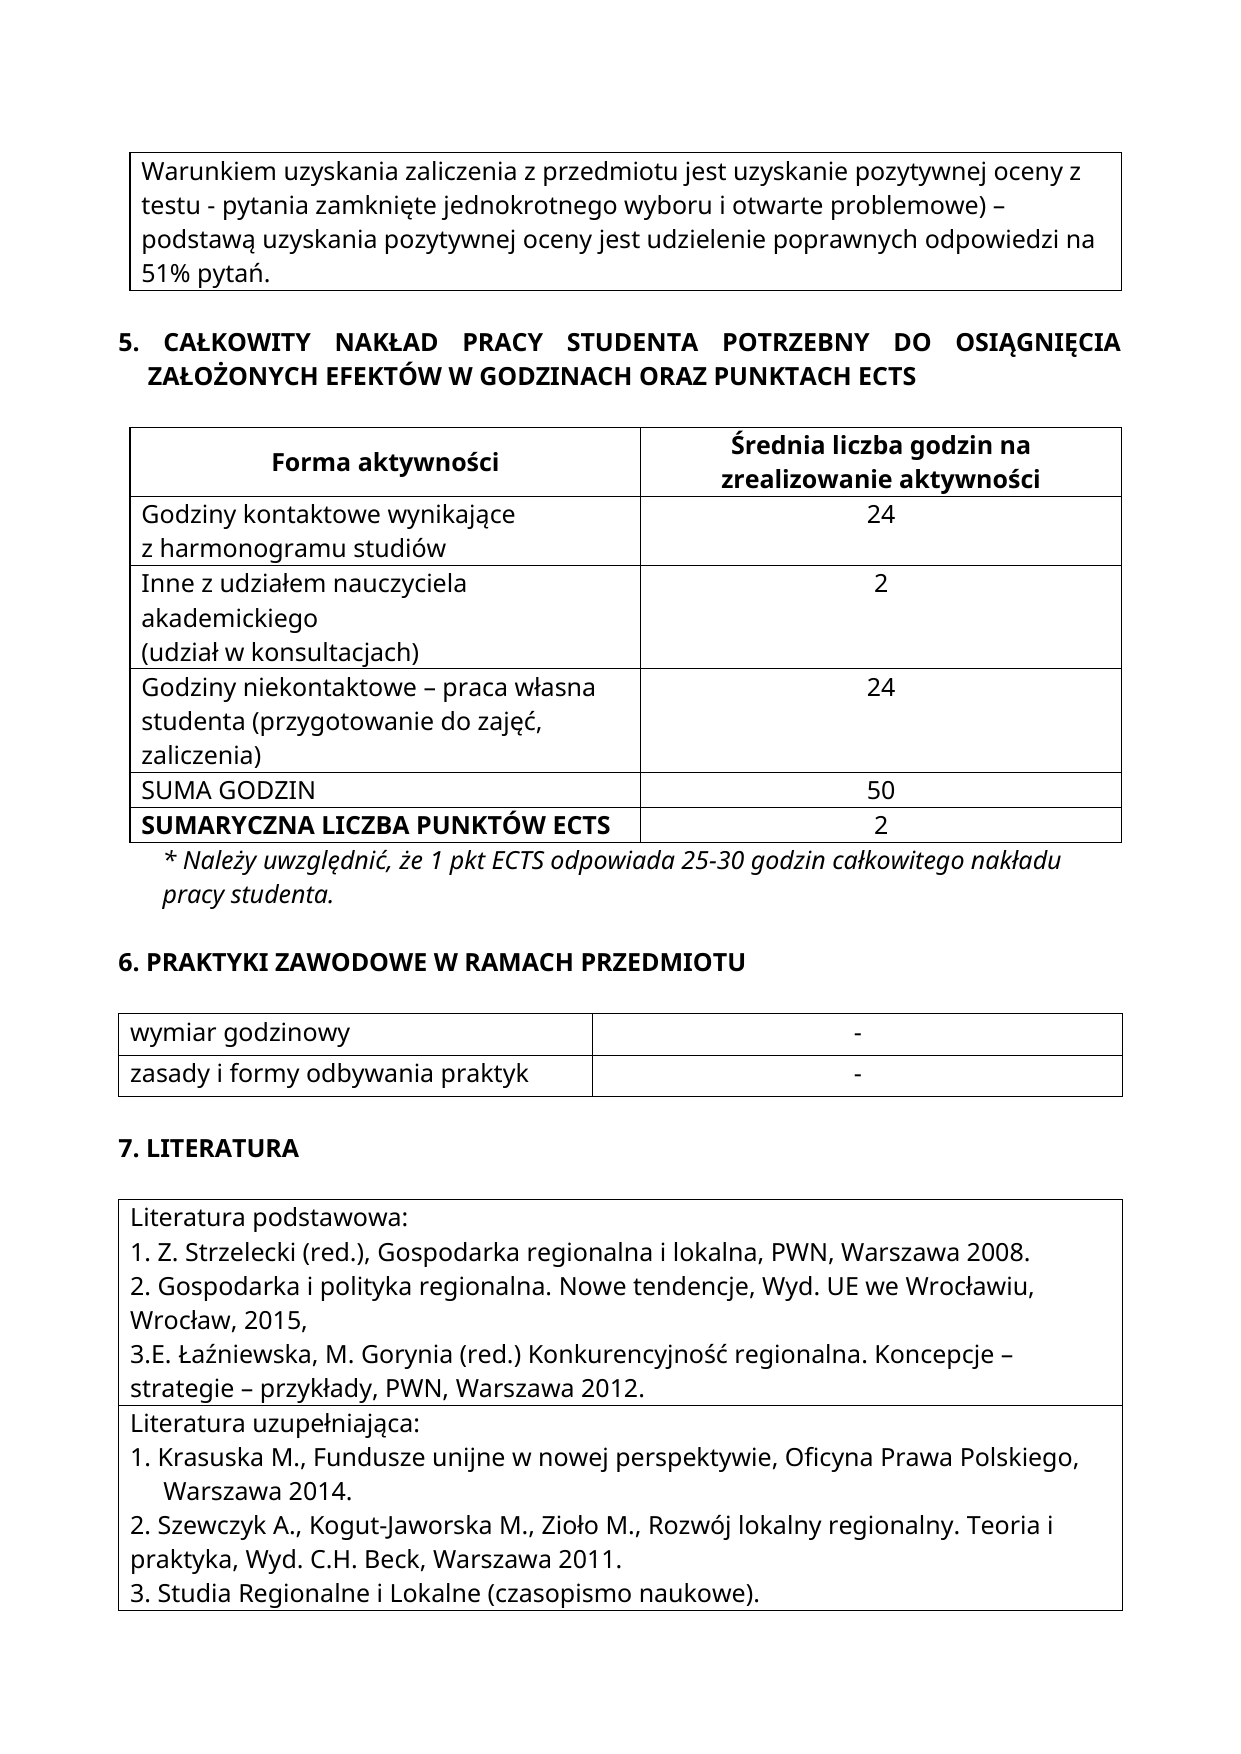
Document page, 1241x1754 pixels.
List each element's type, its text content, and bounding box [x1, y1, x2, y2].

text * Należy uwzględnić, że 1 pkt ECTS odpowiada 25-30 godzin całkowitego nakładu pracy studenta. [162, 843, 1122, 911]
table_cell 24 [641, 669, 1121, 772]
table_header wymiar godzinowy [119, 1014, 592, 1054]
table_cell Literatura uzupełniająca: 1. Krasuska M., Fundusze unijne w nowej perspektywie, Oficyna Prawa Polskiego, Warszawa 2014. 2. Szewczyk A., Kogut-Jaworska M., Zioło M., Rozwój lokalny regionalny. Teoria i praktyka, Wyd. C.H. Beck, Warszawa 2011. 3. Studia Regionalne i Lokalne (czasopismo naukowe). [119, 1406, 1122, 1610]
table_cell Godziny kontaktowe wynikające z harmonogramu studiów [131, 497, 640, 565]
table_cell 24 [641, 497, 1121, 565]
table_header Literatura podstawowa: 1. Z. Strzelecki (red.), Gospodarka regionalna i lokalna, PWN, Warszawa 2008. 2. Gospodarka i polityka regionalna. Nowe tendencje, Wyd. UE we Wrocławiu, Wrocław, 2015, 3.E. Łaźniewska, M. Gorynia (red.) Konkurencyjność regionalna. Koncepcje – strategie – przykłady, PWN, Warszawa 2012. [119, 1200, 1122, 1404]
table_cell Godziny niekontaktowe – praca własna studenta (przygotowanie do zajęć, zaliczenia) [131, 669, 640, 772]
table_cell Inne z udziałem nauczyciela akademickiego (udział w konsultacjach) [131, 566, 640, 668]
text 6. PRAKTYKI ZAWODOWE W RAMACH PRZEDMIOTU [118, 945, 1122, 979]
table_cell SUMA GODZIN [131, 773, 640, 807]
table_cell - [593, 1056, 1122, 1096]
table_cell SUMARYCZNA LICZBA PUNKTÓW ECTS [131, 808, 640, 842]
table_header Średnia liczba godzin na zrealizowanie aktywności [641, 428, 1121, 496]
table_header Forma aktywności [131, 428, 640, 496]
table_header - [593, 1014, 1122, 1054]
table_cell 2 [641, 566, 1121, 668]
table_cell 2 [641, 808, 1121, 842]
table_header Warunkiem uzyskania zaliczenia z przedmiotu jest uzyskanie pozytywnej oceny z testu - pytania zamknięte jednokrotnego wyboru i otwarte problemowe) – podstawą uzyskania pozytywnej oceny jest udzielenie poprawnych odpowiedzi na 51% pytań. [131, 153, 1121, 289]
text 5. CAŁKOWITY NAKŁAD PRACY STUDENTA POTRZEBNY DO OSIĄGNIĘCIA ZAŁOŻONYCH EFEKTÓW W GODZINACH ORAZ PUNKTACH ECTS [118, 324, 1122, 393]
table_cell 50 [641, 773, 1121, 807]
text 7. LITERATURA [118, 1131, 1122, 1165]
table_cell zasady i formy odbywania praktyk [119, 1056, 592, 1096]
